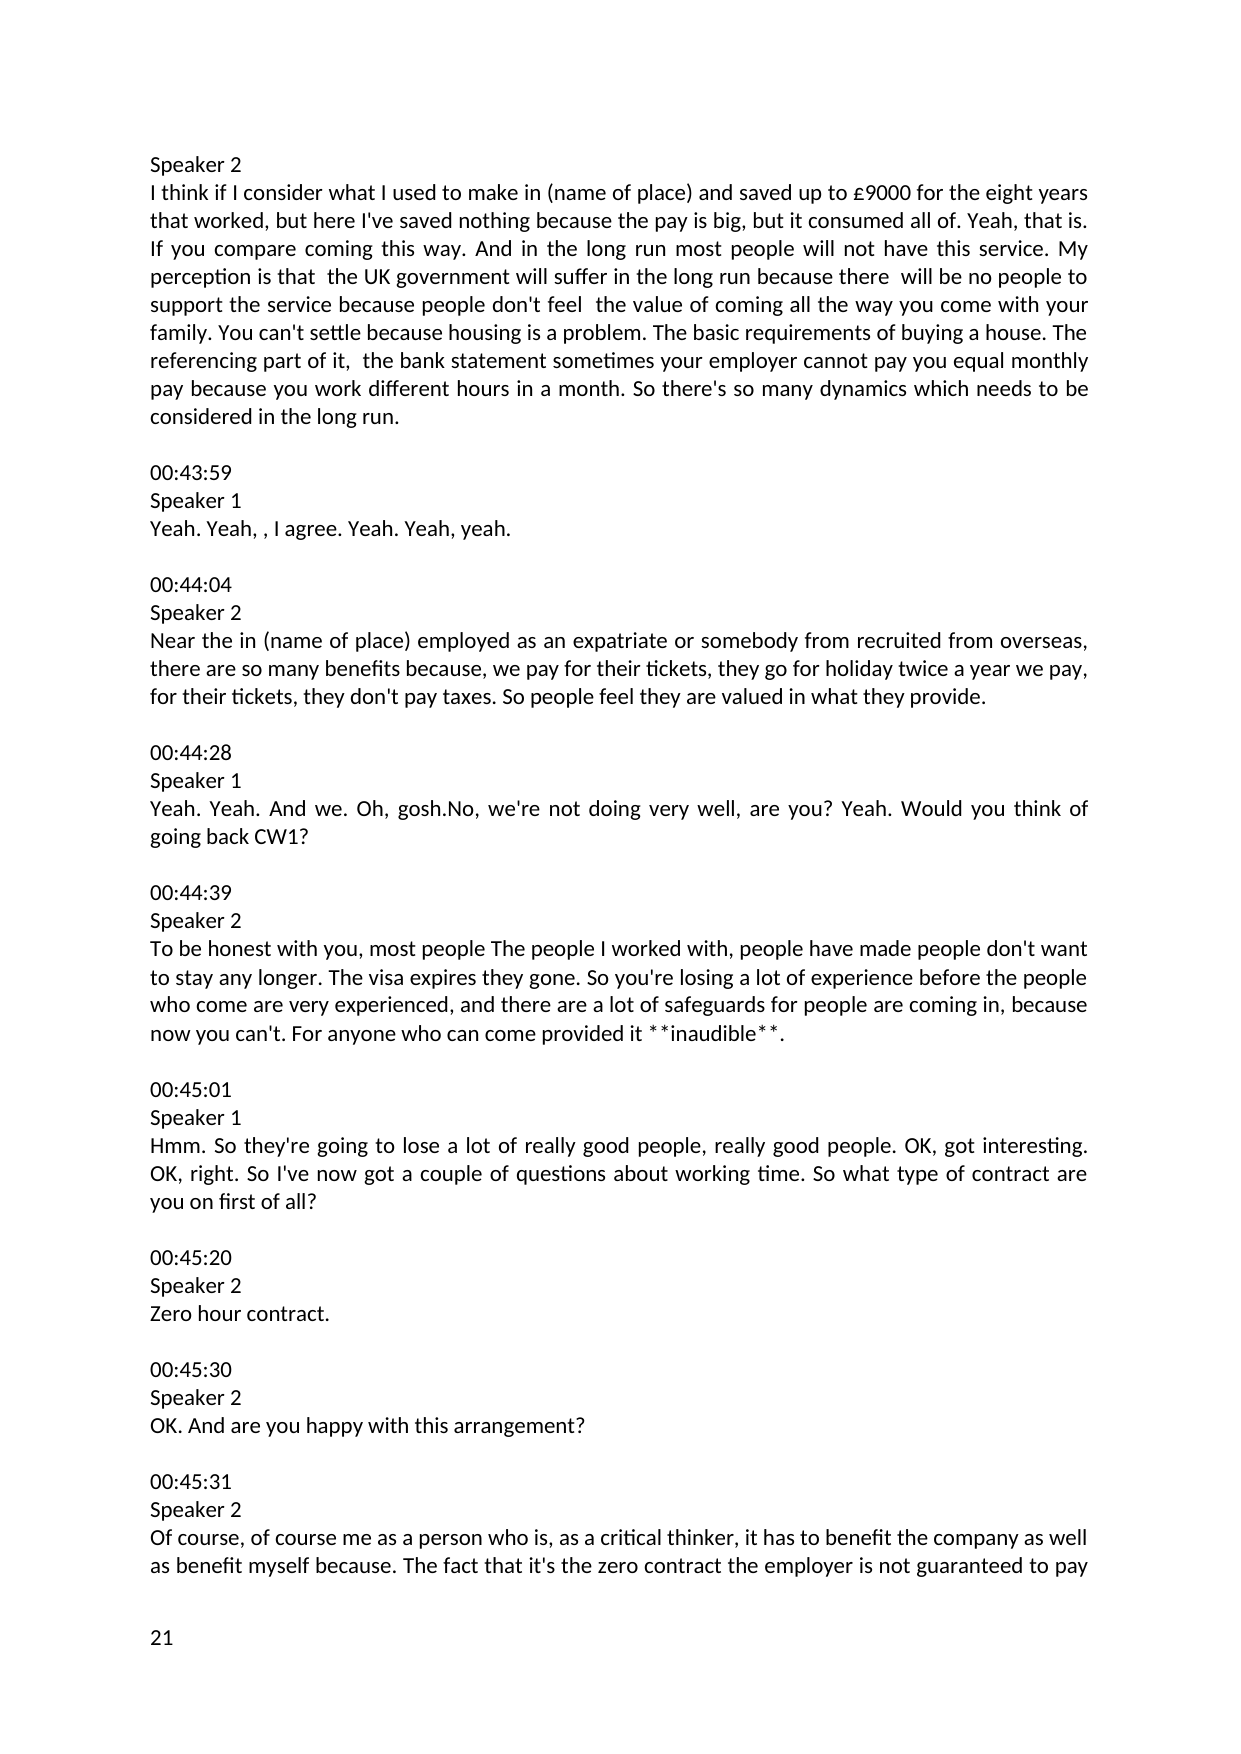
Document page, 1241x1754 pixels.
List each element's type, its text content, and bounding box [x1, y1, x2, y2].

text Speaker 2 [150, 150, 1090, 178]
text 00:43:59 [150, 458, 1090, 486]
text Speaker 2 [150, 1383, 1090, 1411]
text Zero hour contract. [150, 1299, 1090, 1327]
text Speaker 1 [150, 1103, 1090, 1131]
text 00:45:20 [150, 1243, 1090, 1271]
text To be honest with you, most people The people I worked with, people have made people don't want to stay any longer. The visa expires they gone. So you're losing a lot of experience before the people who come are very experienced, and there are a lot of safeguards for people are coming in, because now you can't. For anyone who can come provided it **inaudible**. [150, 934, 1090, 1047]
text 00:44:04 [150, 570, 1090, 598]
text Speaker 1 [150, 766, 1090, 794]
text 00:45:31 [150, 1467, 1090, 1495]
text Yeah. Yeah. And we. Oh, gosh.No, we're not doing very well, are you? Yeah. Would you think of going back CW1? [150, 794, 1090, 851]
text 00:45:01 [150, 1075, 1090, 1103]
text I think if I consider what I used to make in (name of place) and saved up to £9000 for the eight years that worked, but here I've saved nothing because the pay is big, but it consumed all of. Yeah, that is. If you compare coming this way. And in the long run most people will not have this service. My perception is that the UK government will suffer in the long run because there will be no people to support the service because people don't feel the value of coming all the way you come with your family. You can't settle because housing is a problem. The basic requirements of buying a house. The referencing part of it, the bank statement sometimes your employer cannot pay you equal monthly pay because you work different hours in a month. So there's so many dynamics which needs to be considered in the long run. [150, 178, 1090, 430]
text Near the in (name of place) employed as an expatriate or somebody from recruited from overseas, there are so many benefits because, we pay for their tickets, they go for holiday twice a year we pay, for their tickets, they don't pay taxes. So people feel they are valued in what they provide. [150, 626, 1090, 710]
text Hmm. So they're going to lose a lot of really good people, really good people. OK, got interesting. OK, right. So I've now got a couple of questions about working time. So what type of contract are you on first of all? [150, 1131, 1090, 1215]
text Speaker 2 [150, 907, 1090, 934]
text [150, 1523, 1090, 1579]
text 00:44:39 [150, 878, 1090, 907]
text 00:44:28 [150, 738, 1090, 766]
text Speaker 2 [150, 1271, 1090, 1299]
text 00:45:30 [150, 1355, 1090, 1383]
text Yeah. Yeah, , I agree. Yeah. Yeah, yeah. [150, 514, 1090, 542]
text Speaker 2 [150, 1495, 1090, 1523]
text Speaker 2 [150, 598, 1090, 626]
text Speaker 1 [150, 486, 1090, 514]
text OK. And are you happy with this arrangement? [150, 1411, 1090, 1439]
